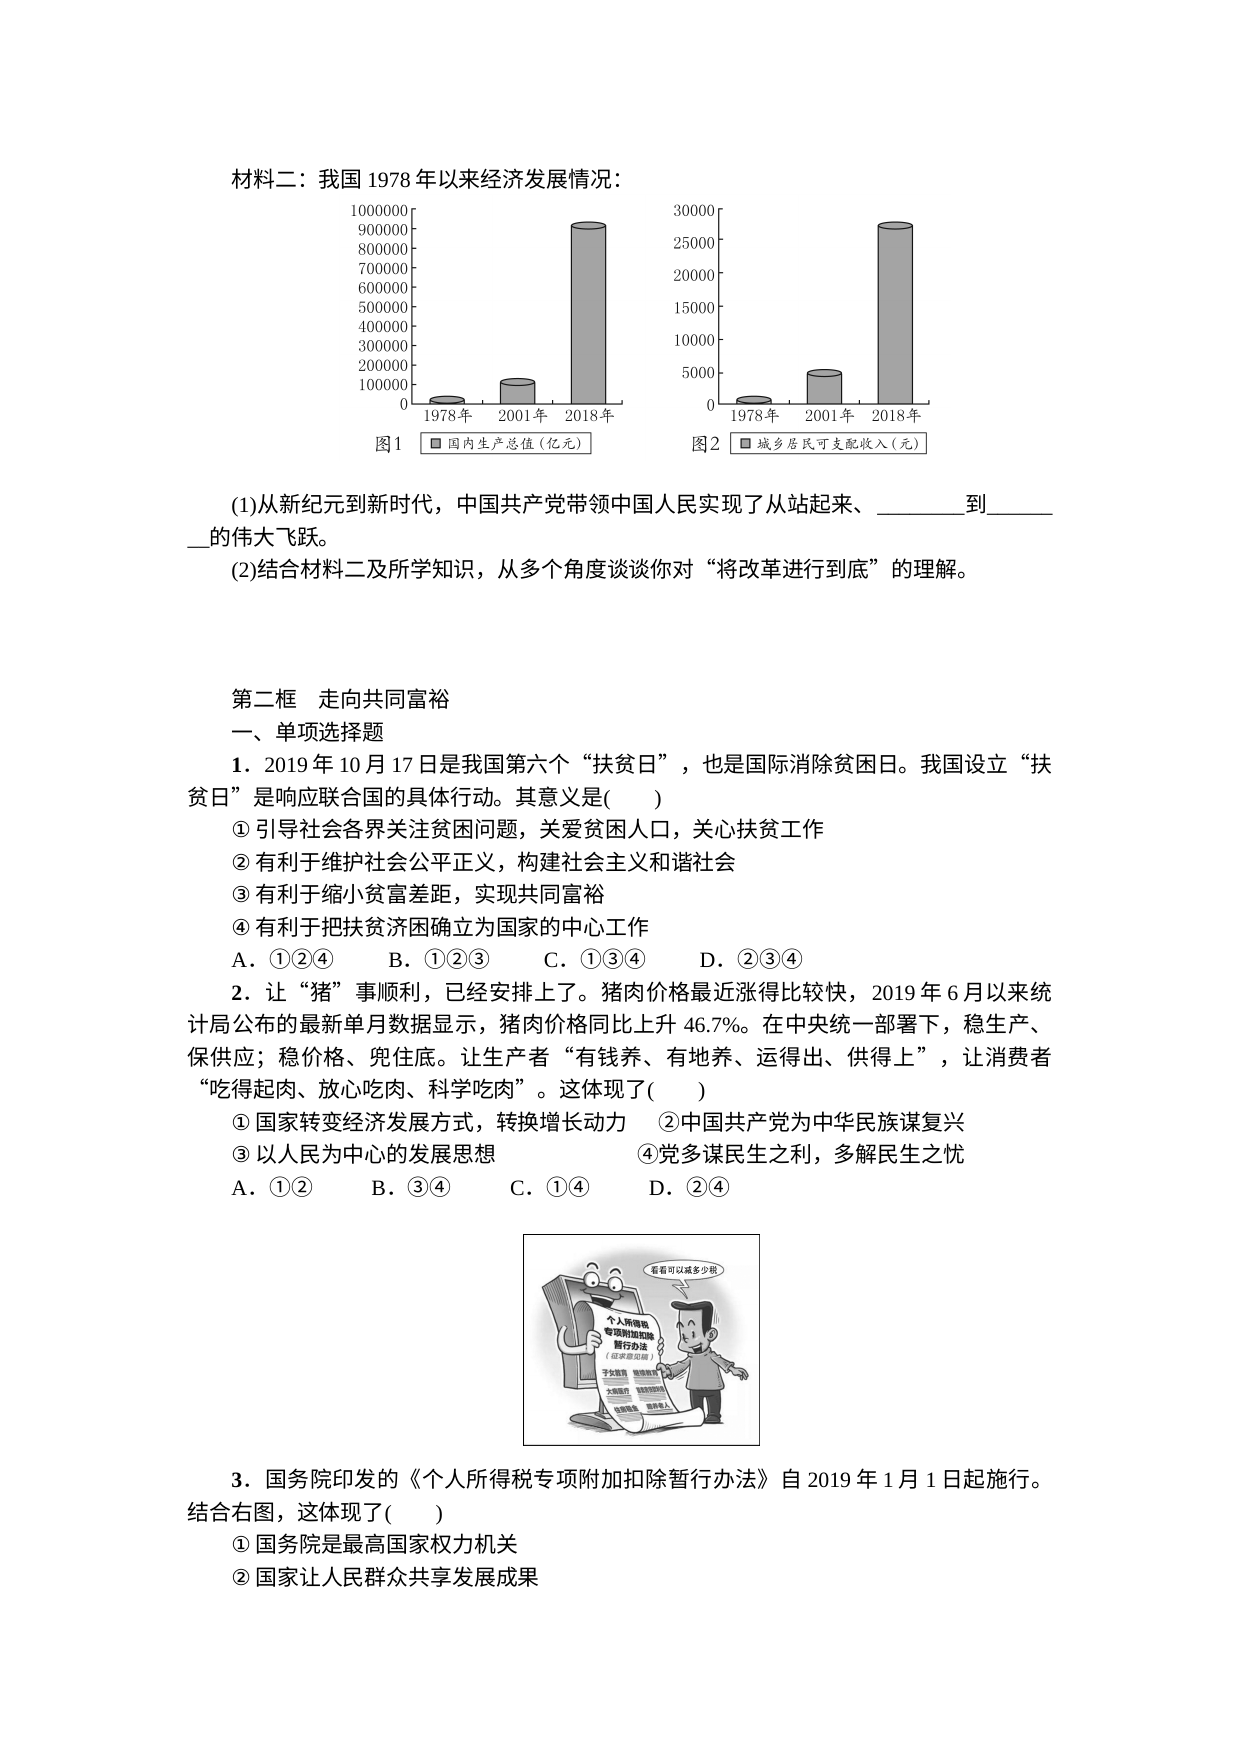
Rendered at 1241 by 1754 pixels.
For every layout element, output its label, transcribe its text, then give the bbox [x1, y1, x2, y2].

text ②有利于维护社会公平正义，构建社会主义和谐社会 [187, 844, 1053, 877]
text 材料二：我国1978年以来经济发展情况： [187, 162, 1053, 194]
text ③有利于缩小贫富差距，实现共同富裕 [187, 877, 1053, 909]
text ②国家让人民群众共享发展成果 [187, 1559, 1053, 1592]
text 3．国务院印发的《个人所得税专项附加扣除暂行办法》自2019年1月1日起施行。结合右图，这体现了( ) [187, 1462, 1053, 1527]
text ①国务院是最高国家权力机关 [187, 1527, 1053, 1559]
text A．①②④ B．①②③ C．①③④ D．②③④ [187, 942, 1053, 974]
picture [339, 194, 951, 461]
text 1．2019年10月17日是我国第六个“扶贫日”，也是国际消除贫困日。我国设立“扶贫日”是响应联合国的具体行动。其意义是( ) [187, 747, 1053, 812]
text ④有利于把扶贫济困确立为国家的中心工作 [187, 909, 1053, 942]
text 一、单项选择题 [187, 714, 1053, 747]
text ①引导社会各界关注贫困问题，关爱贫困人口，关心扶贫工作 [187, 812, 1053, 844]
text 2．让“猪”事顺利，已经安排上了。猪肉价格最近涨得比较快，2019年6月以来统计局公布的最新单月数据显示，猪肉价格同比上升46.7%。在中央统一部署下，稳生产、保供应；稳价格、兜住底。让生产者“有钱养、有地养、运得出、供得上”，让消费者“吃得起肉、放心吃肉、科学吃肉”。这体现了( ) [187, 974, 1053, 1104]
text (2)结合材料二及所学知识，从多个角度谈谈你对“将改革进行到底”的理解。 [187, 552, 1053, 584]
text ①国家转变经济发展方式，转换增长动力 ②中国共产党为中华民族谋复兴 [187, 1104, 1053, 1137]
text 第二框 走向共同富裕 [187, 682, 1053, 714]
picture [523, 1234, 760, 1446]
text A．①② B．③④ C．①④ D．②④ [187, 1169, 1053, 1202]
text (1)从新纪元到新时代，中国共产党带领中国人民实现了从站起来、________到________的伟大飞跃。 [187, 487, 1053, 552]
text ③以人民为中心的发展思想 ④党多谋民生之利，多解民生之忧 [187, 1137, 1053, 1169]
